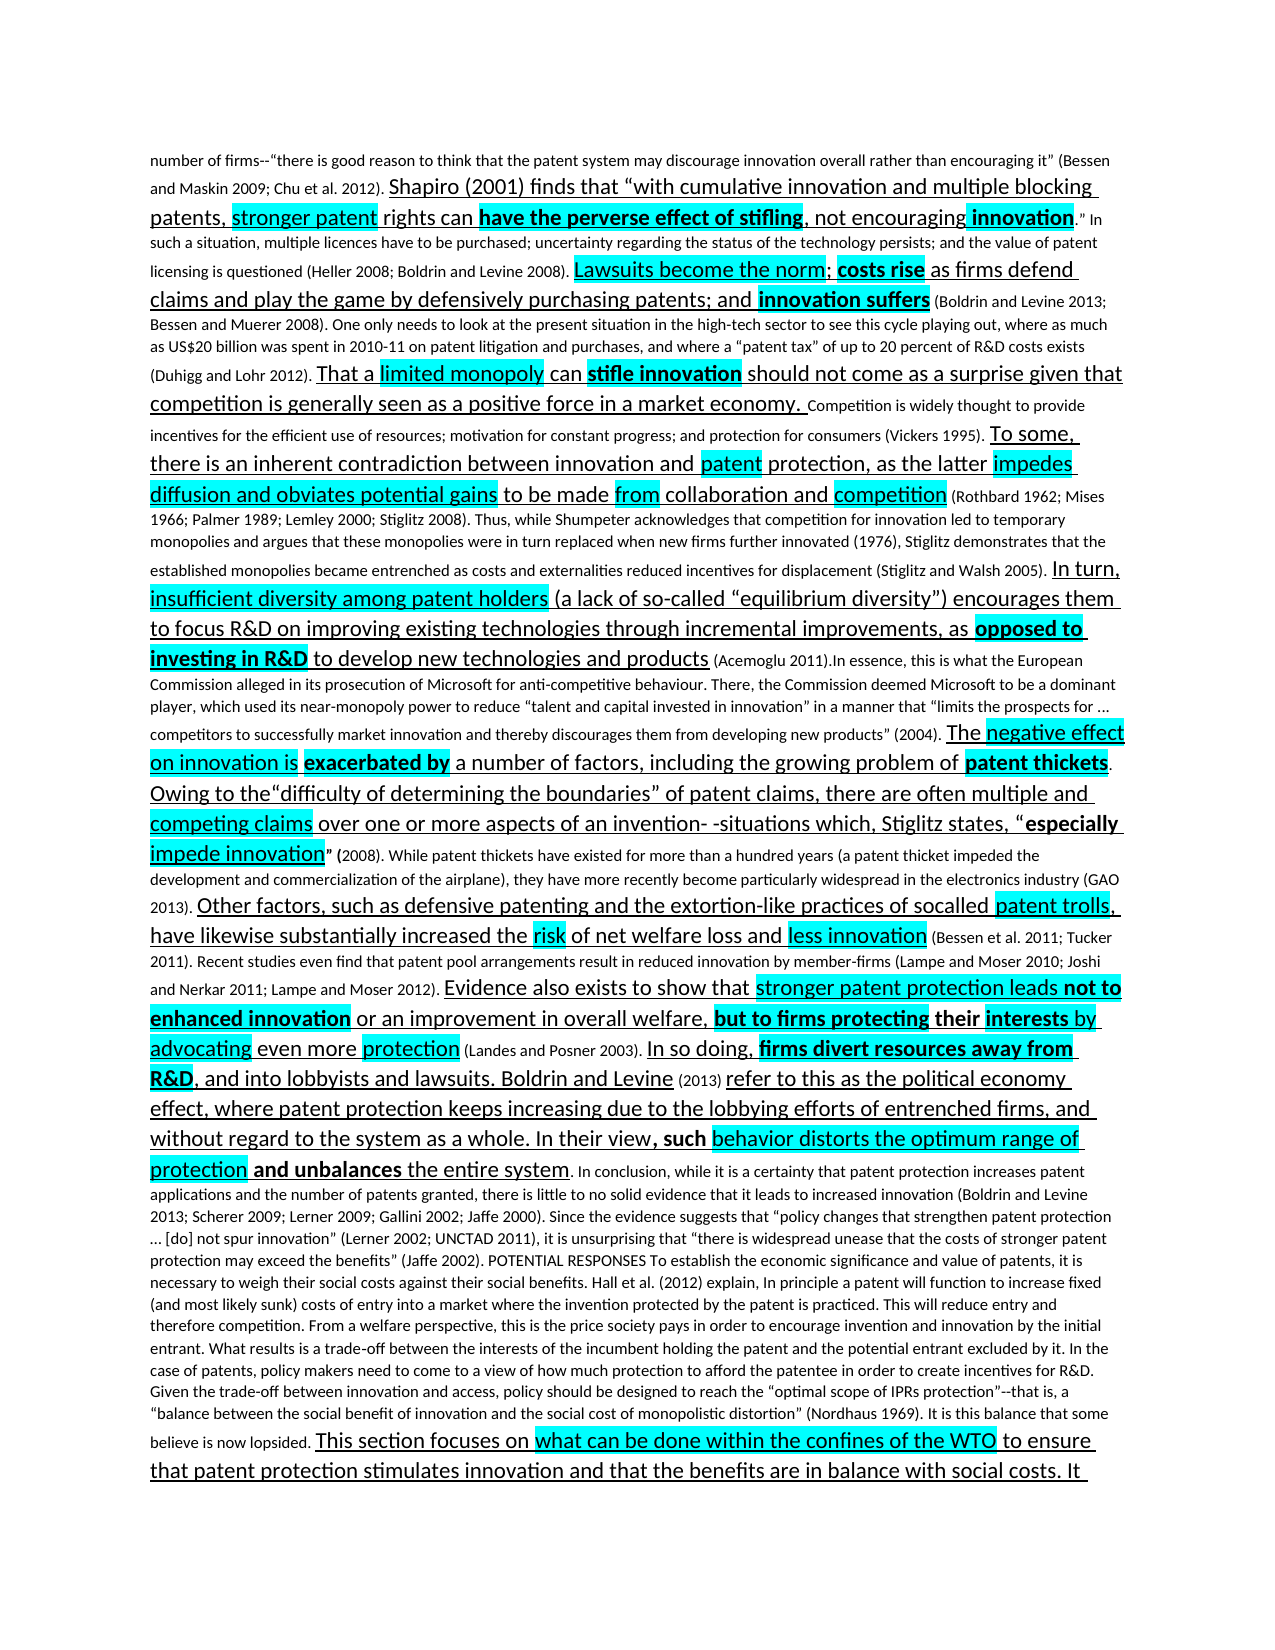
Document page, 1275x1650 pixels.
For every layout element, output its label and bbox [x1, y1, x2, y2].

text [150, 150, 1125, 1484]
